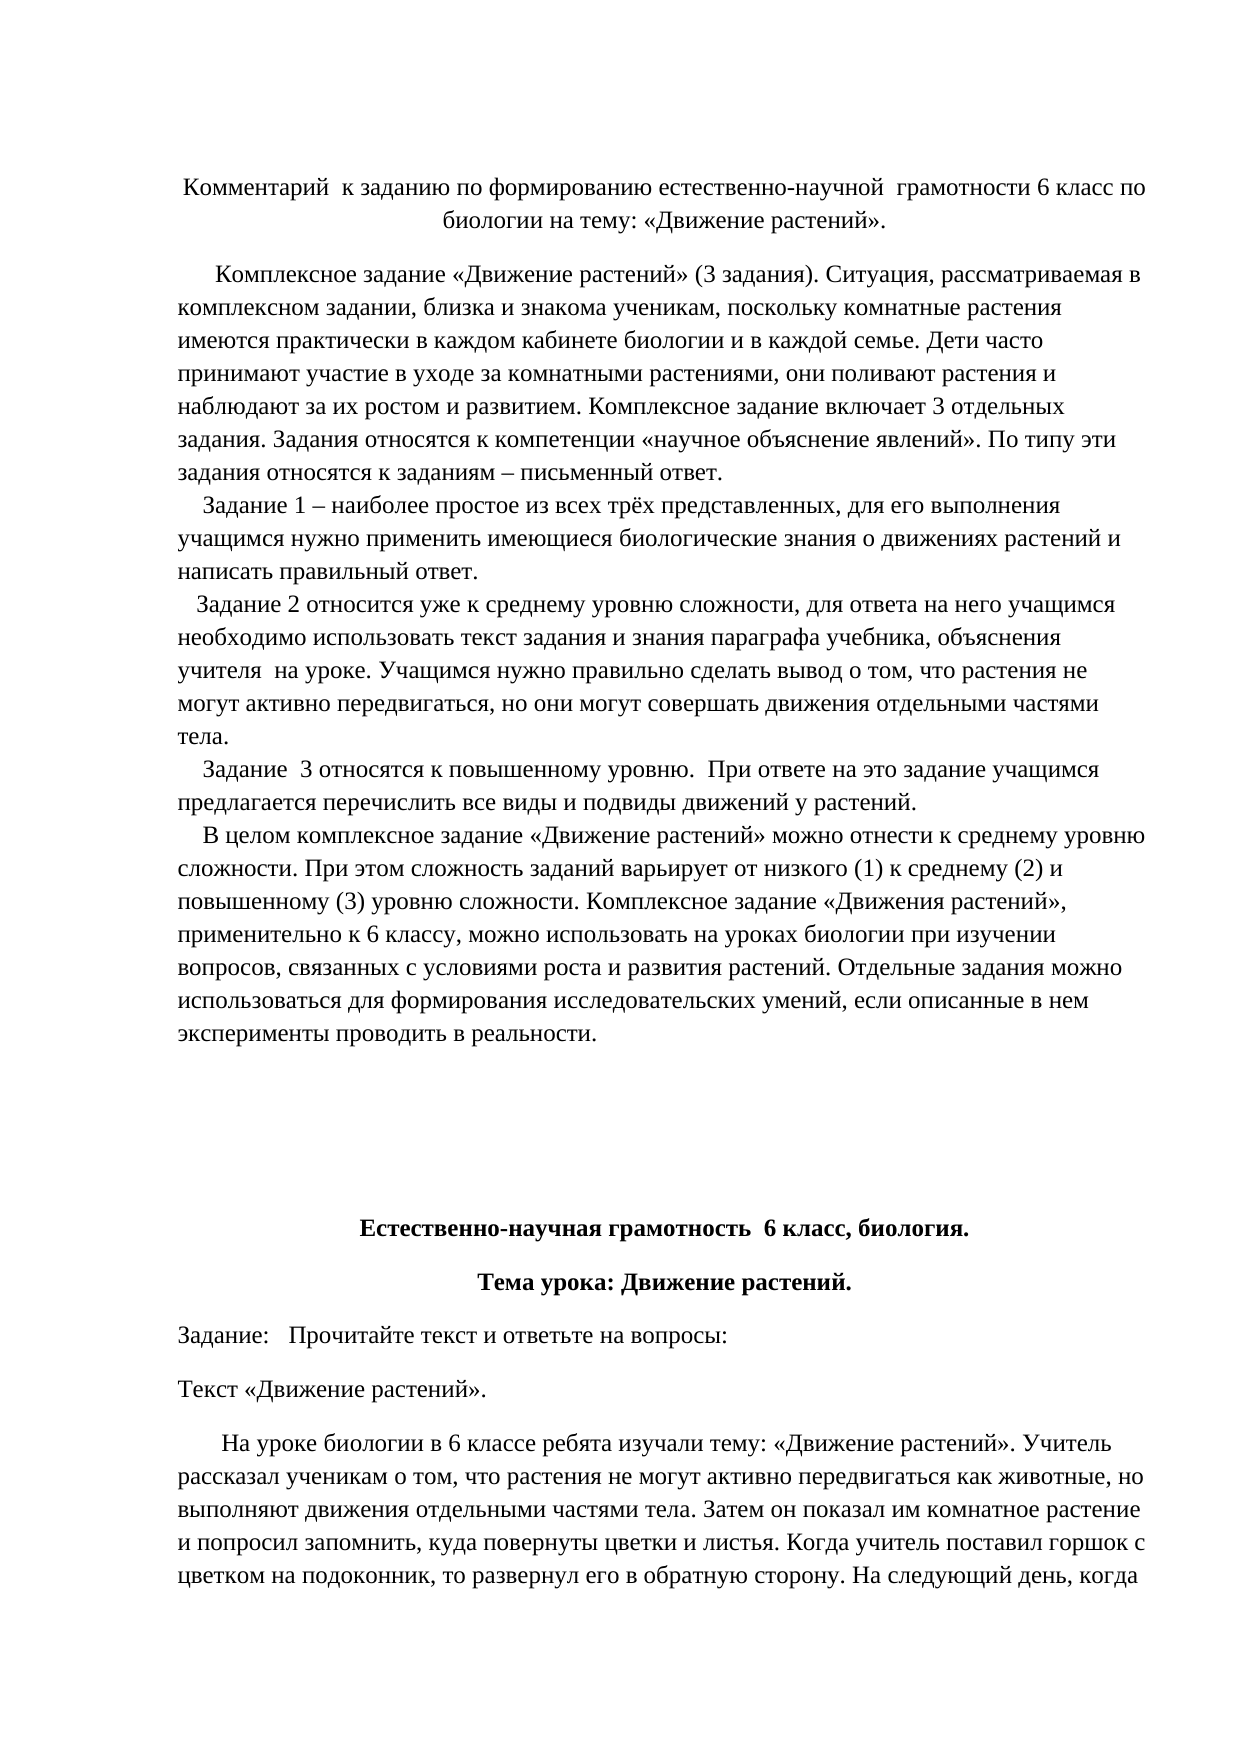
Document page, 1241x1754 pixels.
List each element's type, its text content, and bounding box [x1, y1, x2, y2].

text Текст «Движение растений». [177, 1374, 1152, 1403]
text Комплексное задание «Движение растений» (3 задания). Ситуация, рассматриваемая в комплексном задании, близка и знакома ученикам, поскольку комнатные растения имеются практически в каждом кабинете биологии и в каждой семье. Дети часто принимают участие в уходе за комнатными растениями, они поливают растения и наблюдают за их ростом и развитием. Комплексное задание включает 3 отдельных задания. Задания относятся к компетенции «научное объяснение явлений». По типу эти задания относятся к заданиям – письменный ответ. [177, 259, 1152, 486]
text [177, 1428, 1152, 1589]
text Задание 1 – наиболее простое из всех трёх представленных, для его выполнения учащимся нужно применить имеющиеся биологические знания о движениях растений и написать правильный ответ. [177, 490, 1152, 585]
text Естественно-научная грамотность 6 класс, биология. [177, 1213, 1152, 1242]
text Задание 3 относятся к повышенному уровню. При ответе на это задание учащимся предлагается перечислить все виды и подвиды движений у растений. [177, 754, 1152, 816]
text Задание 2 относится уже к среднему уровню сложности, для ответа на него учащимся необходимо использовать текст задания и знания параграфа учебника, объяснения учителя на уроке. Учащимся нужно правильно сделать вывод о том, что растения не могут активно передвигаться, но они могут совершать движения отдельными частями тела. [177, 589, 1152, 750]
text В целом комплексное задание «Движение растений» можно отнести к среднему уровню сложности. При этом сложность заданий варьирует от низкого (1) к среднему (2) и повышенному (3) уровню сложности. Комплексное задание «Движения растений», применительно к 6 классу, можно использовать на уроках биологии при изучении вопросов, связанных с условиями роста и развития растений. Отдельные задания можно использоваться для формирования исследовательских умений, если описанные в нем эксперименты проводить в реальности. [177, 820, 1152, 1047]
text Задание: Прочитайте текст и ответьте на вопросы: [177, 1321, 1152, 1349]
text Комментарий к заданию по формированию естественно-научной грамотности 6 класс по биологии на тему: «Движение растений». [177, 172, 1152, 234]
text Тема урока: Движение растений. [177, 1267, 1152, 1296]
